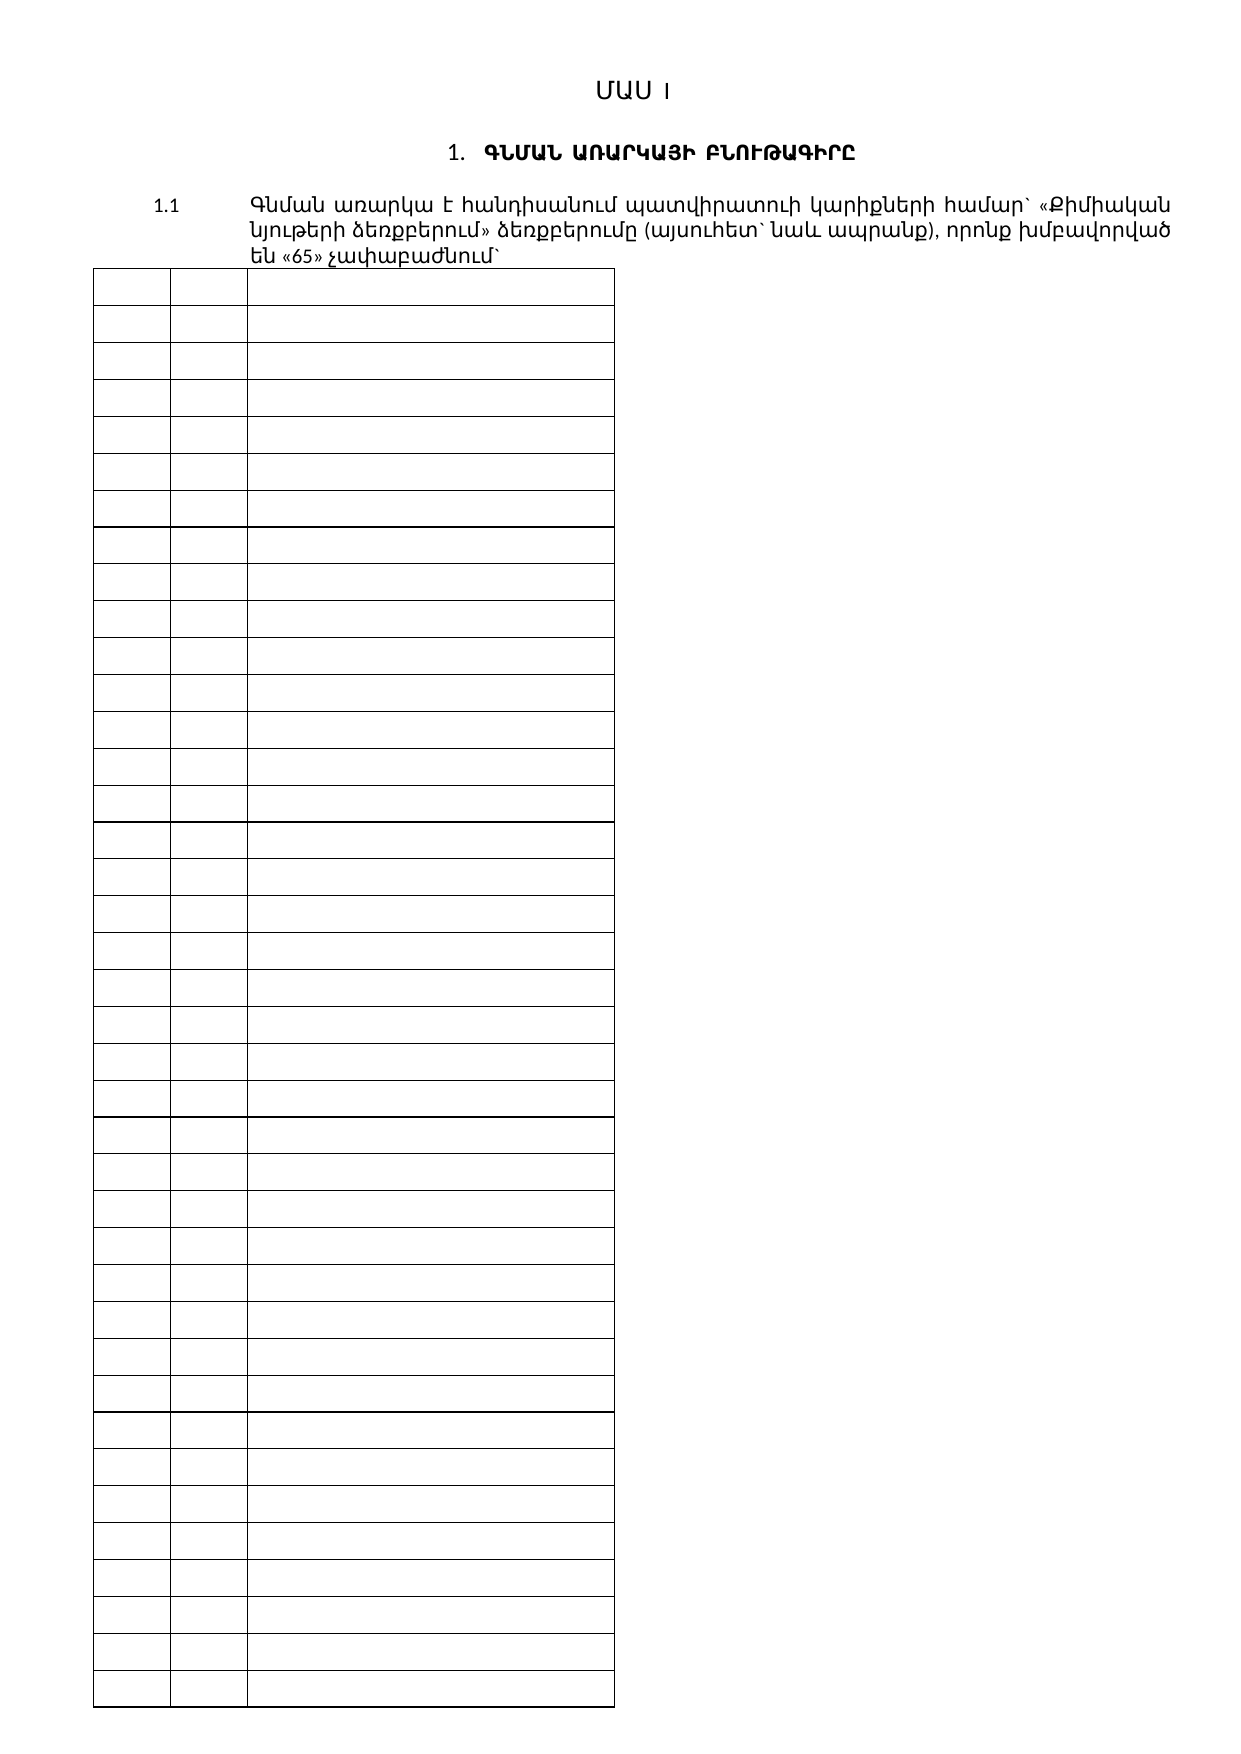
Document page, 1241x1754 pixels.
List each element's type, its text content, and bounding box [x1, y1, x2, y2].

subtitle Գնման առարկա է հանդիսանում պատվիրատուի կարիքների համար` «Քիմիական նյութերի ձեռքբերում» ձեռքբերումը (այսուհետ` նաև ապրանք), որոնք խմբավորված են «65» չափաբաժնում` [153, 192, 1171, 268]
list ԳՆՄԱՆ ԱՌԱՐԿԱՅԻ ԲՆՈՒԹԱԳԻՐԸ [131, 136, 1171, 167]
text ՄԱՍ I [94, 75, 1171, 106]
